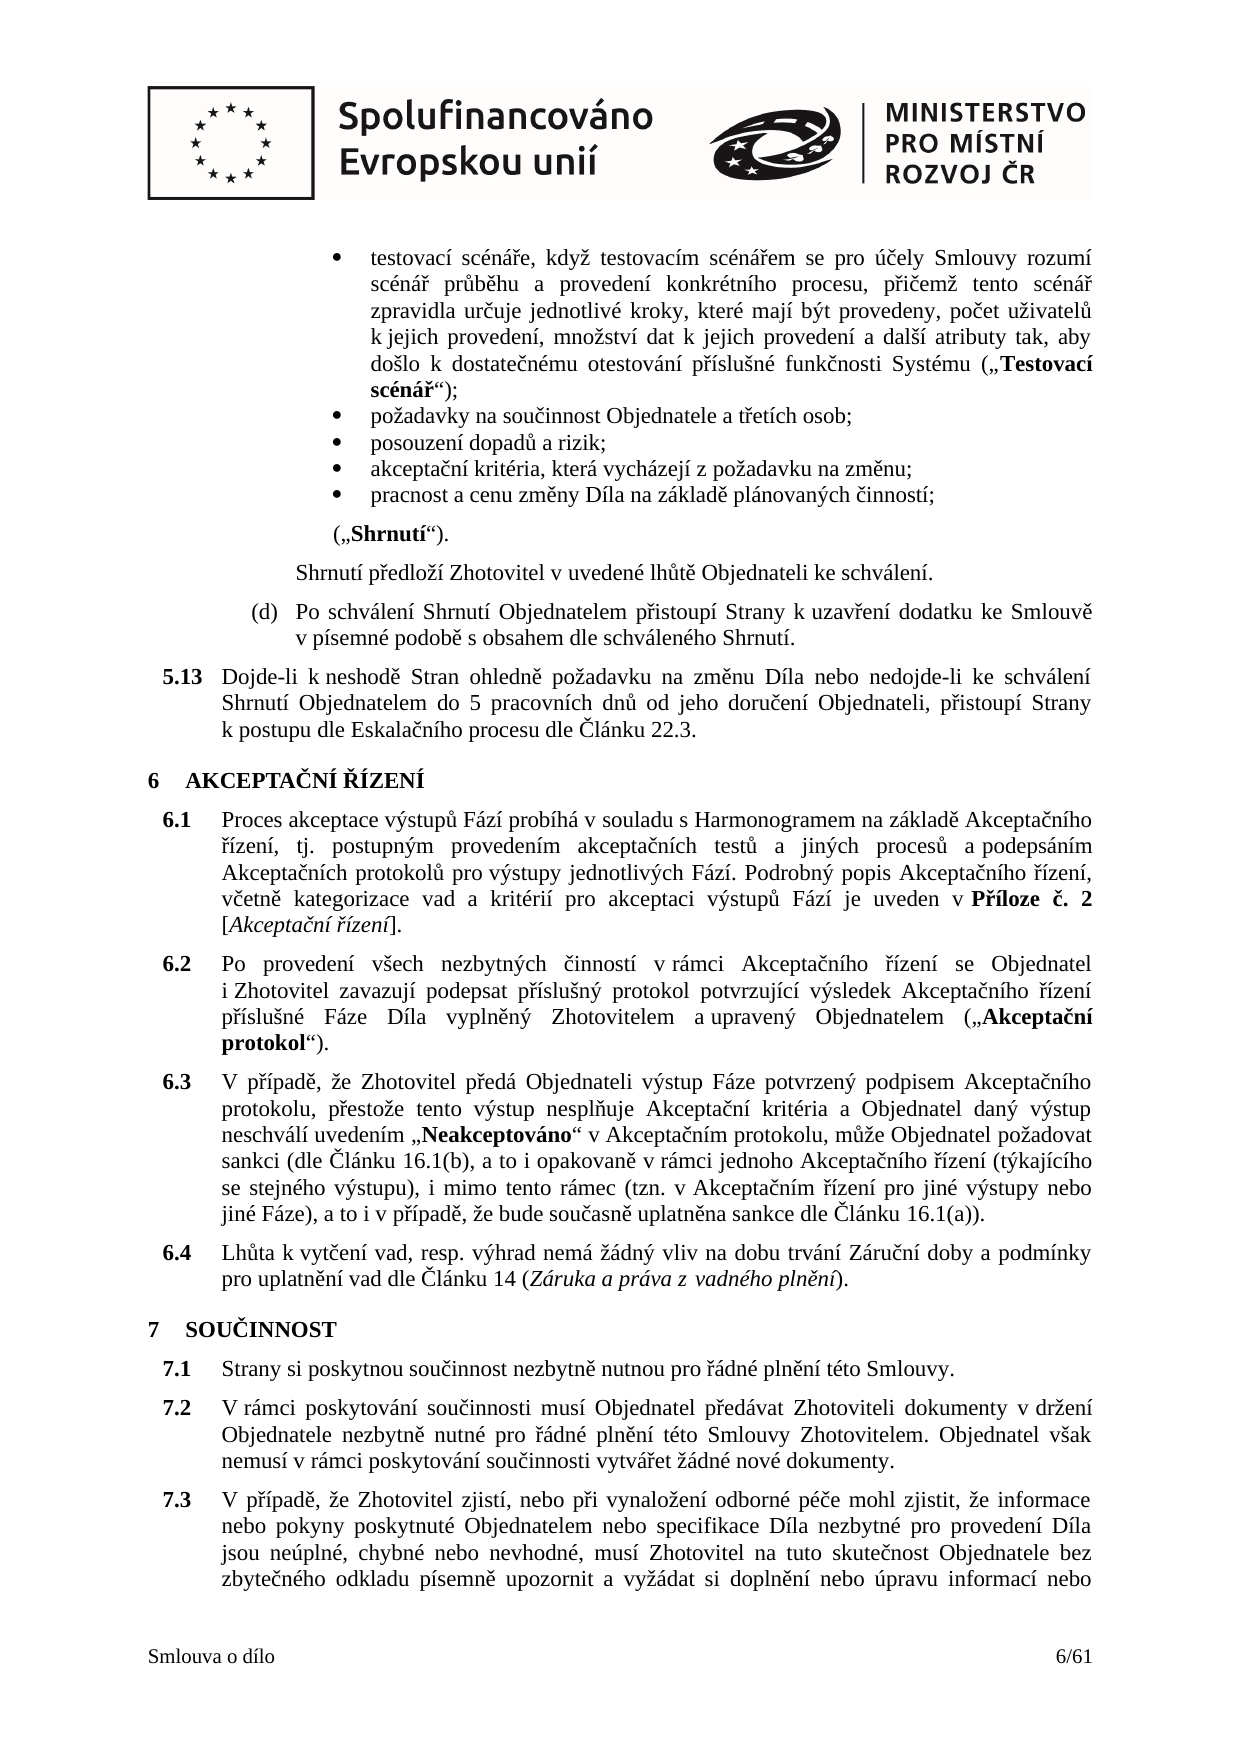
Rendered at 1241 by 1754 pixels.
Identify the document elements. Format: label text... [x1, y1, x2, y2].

text Strany si poskytnou součinnost nezbytně nutnou pro řádné plnění této Smlouvy. [162, 1355, 1093, 1382]
list akceptační kritéria, která vycházejí z požadavku na změnu; [333, 455, 1093, 481]
list („Shrnutí“). [333, 520, 1093, 547]
text Lhůta k vytčení vad, resp. výhrad nemá žádný vliv na dobu trvání Záruční doby a podmínky pro uplatnění vad dle Článku 14 (Záruka a práva z vadného plnění). [162, 1239, 1093, 1292]
text Proces akceptace výstupů Fází probíhá v souladu s Harmonogramem na základě Akceptačního řízení, tj. postupným provedením akceptačních testů a jiných procesů a podepsáním Akceptačních protokolů pro výstupy jednotlivých Fází. Podrobný popis Akceptačního řízení, včetně kategorizace vad a kritérií pro akceptaci výstupů Fází je uveden v Příloze č. 2 [Akceptační řízení]. [162, 806, 1093, 938]
text V případě, že Zhotovitel předá Objednateli výstup Fáze potvrzený podpisem Akceptačního protokolu, přestože tento výstup nesplňuje Akceptační kritéria a Objednatel daný výstup neschválí uvedením „Neakceptováno“ v Akceptačním protokolu, může Objednatel požadovat sankci (dle Článku 16.1(b), a to i opakovaně v rámci jednoho Akceptačního řízení (týkajícího se stejného výstupu), i mimo tento rámec (tzn. v Akceptačním řízení pro jiné výstupy nebo jiné Fáze), a to i v případě, že bude současně uplatněna sankce dle Článku 16.1(a)). [162, 1068, 1093, 1226]
text V rámci poskytování součinnosti musí Objednatel předávat Zhotoviteli dokumenty v držení Objednatele nezbytně nutné pro řádné plnění této Smlouvy Zhotovitelem. Objednatel však nemusí v rámci poskytování součinnosti vytvářet žádné nové dokumenty. [162, 1394, 1093, 1473]
list pracnost a cenu změny Díla na základě plánovaných činností; [333, 481, 1093, 508]
picture [147, 86, 1093, 200]
list požadavky na součinnost Objednatele a třetích osob; [333, 402, 1093, 429]
subtitle Součinnost [148, 1317, 1093, 1343]
text Po provedení všech nezbytných činností v rámci Akceptačního řízení se Objednatel i Zhotovitel zavazují podepsat příslušný protokol potvrzující výsledek Akceptačního řízení příslušné Fáze Díla vyplněný Zhotovitelem a upravený Objednatelem („Akceptační protokol“). [162, 950, 1093, 1056]
text Dojde-li k neshodě Stran ohledně požadavku na změnu Díla nebo nedojde-li ke schválení Shrnutí Objednatelem do 5 pracovních dnů od jeho doručení Objednateli, přistoupí Strany k postupu dle Eskalačního procesu dle Článku 22.3. [162, 663, 1093, 742]
text Po schválení Shrnutí Objednatelem přistoupí Strany k uzavření dodatku ke Smlouvě v písemné podobě s obsahem dle schváleného Shrnutí. [251, 598, 1093, 651]
list Shrnutí předloží Zhotovitel v uvedené lhůtě Objednateli ke schválení. [295, 559, 1093, 585]
list posouzení dopadů a rizik; [333, 429, 1093, 455]
list testovací scénáře, když testovacím scénářem se pro účely Smlouvy rozumí scénář průběhu a provedení konkrétního procesu, přičemž tento scénář zpravidla určuje jednotlivé kroky, které mají být provedeny, počet uživatelů k jejich provedení, množství dat k jejich provedení a další atributy tak, aby došlo k dostatečnému otestování příslušné funkčnosti Systému („Testovací scénář“); [333, 244, 1093, 402]
subtitle Akceptační řízení [148, 767, 1093, 793]
